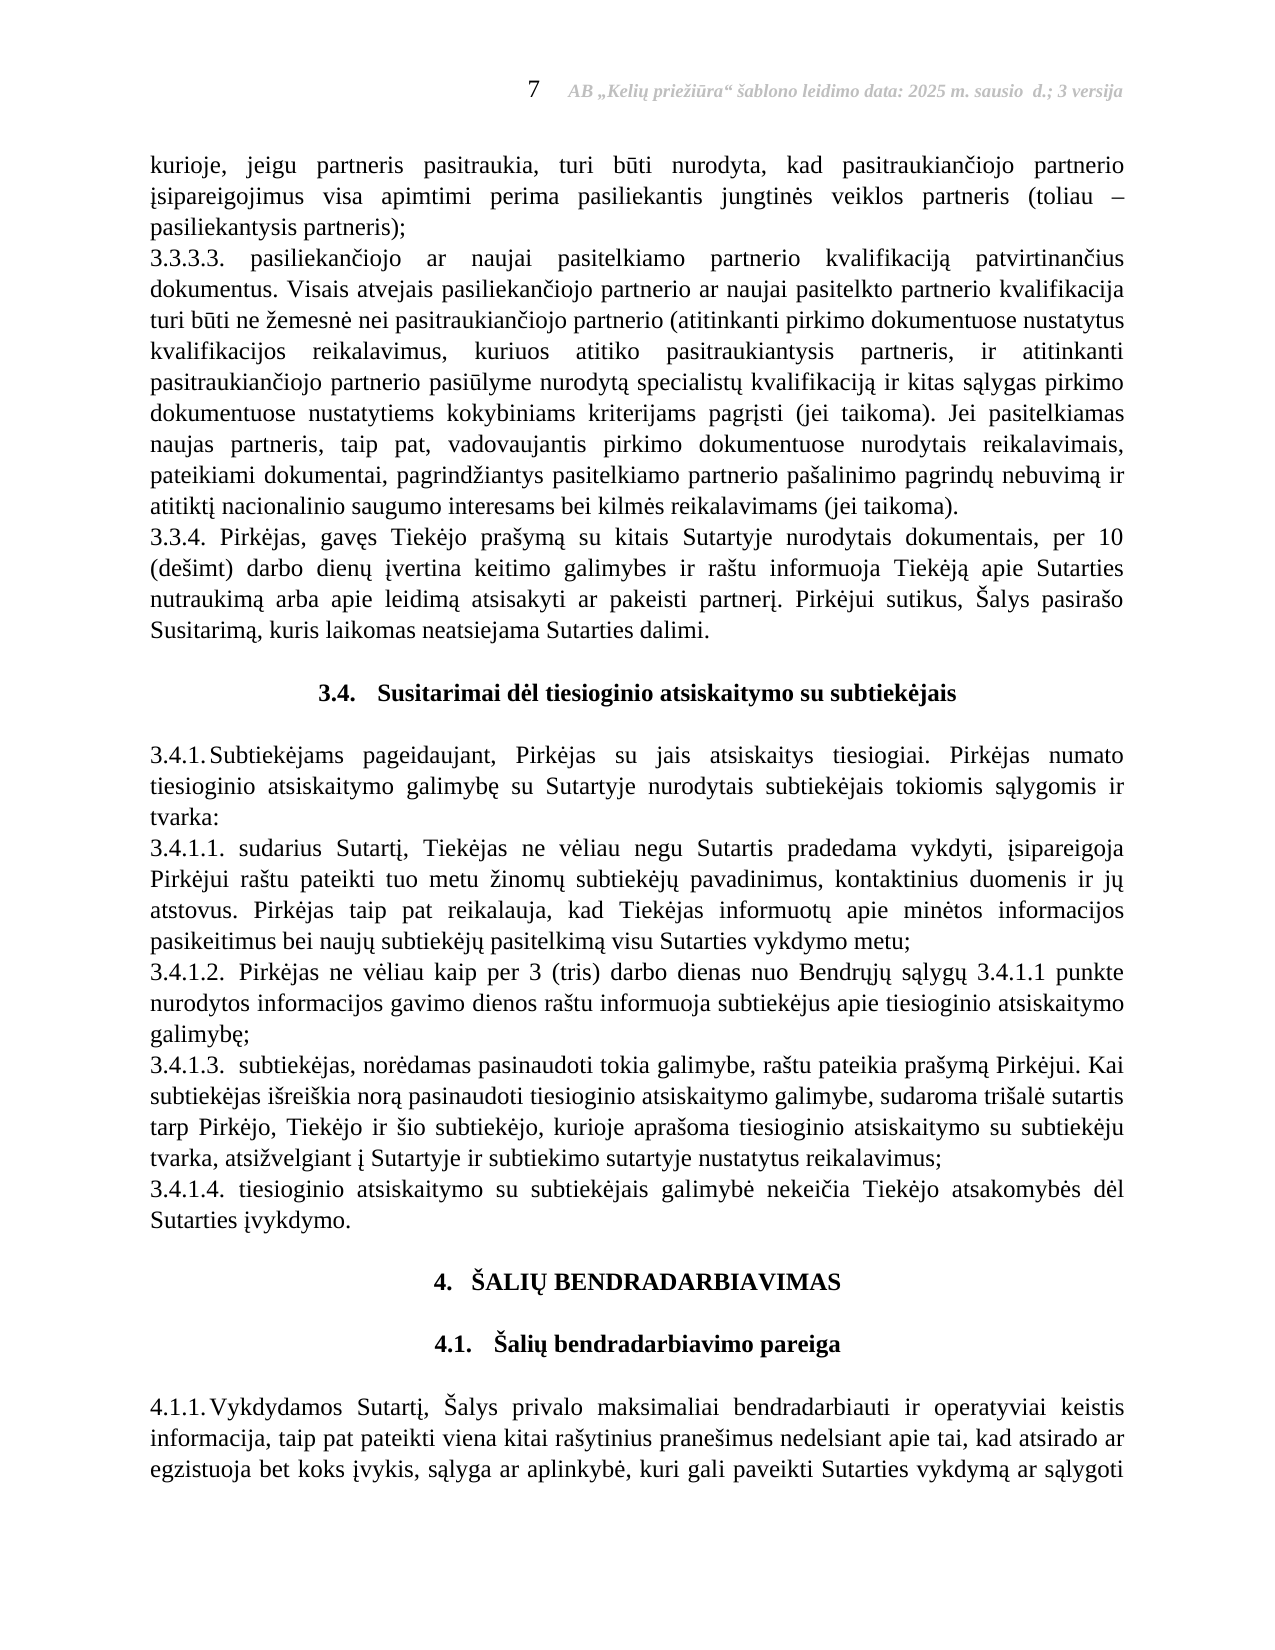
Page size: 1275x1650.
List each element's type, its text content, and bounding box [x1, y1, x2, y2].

text 3.4.1.1. sudarius Sutartį, Tiekėjas ne vėliau negu Sutartis pradedama vykdyti, įsipareigoja Pirkėjui raštu pateikti tuo metu žinomų subtiekėjų pavadinimus, kontaktinius duomenis ir jų atstovus. Pirkėjas taip pat reikalauja, kad Tiekėjas informuotų apie minėtos informacijos pasikeitimus bei naujų subtiekėjų pasitelkimą visu Sutarties vykdymo metu; [150, 833, 1125, 864]
text 3.4.1. Subtiekėjams pageidaujant, Pirkėjas su jais atsiskaitys tiesiogiai. Pirkėjas numato tiesioginio atsiskaitymo galimybę su Sutartyje nurodytais subtiekėjais tokiomis sąlygomis ir tvarka: [150, 740, 1125, 771]
text 3.4.1.4. tiesioginio atsiskaitymo su subtiekėjais galimybė nekeičia Tiekėjo atsakomybės dėl Sutarties įvykdymo. [150, 1174, 1125, 1234]
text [150, 1392, 1125, 1482]
text 3.4. Susitarimai dėl tiesioginio atsiskaitymo su subtiekėjais [150, 678, 1125, 706]
text 3.4.1.1. sudarius Sutartį, Tiekėjas ne vėliau negu Sutartis pradedama vykdyti, įsipareigoja Pirkėjui raštu pateikti tuo metu žinomų subtiekėjų pavadinimus, kontaktinius duomenis ir jų atstovus. Pirkėjas taip pat reikalauja, kad Tiekėjas informuotų apie minėtos informacijos pasikeitimus bei naujų subtiekėjų pasitelkimą visu Sutarties vykdymo metu; [150, 924, 1125, 955]
text 3.4.1.3. subtiekėjas, norėdamas pasinaudoti tokia galimybe, raštu pateikia prašymą Pirkėjui. Kai subtiekėjas išreiškia norą pasinaudoti tiesioginio atsiskaitymo galimybe, sudaroma trišalė sutartis tarp Pirkėjo, Tiekėjo ir šio subtiekėjo, kurioje aprašoma tiesioginio atsiskaitymo su subtiekėju tvarka, atsižvelgiant į Sutartyje ir subtiekimo sutartyje nustatytus reikalavimus; [150, 1050, 1125, 1081]
text 3.4.1.2. Pirkėjas ne vėliau kaip per 3 (tris) darbo dienas nuo Bendrųjų sąlygų 3.4.1.1 punkte nurodytos informacijos gavimo dienos raštu informuoja subtiekėjus apie tiesioginio atsiskaitymo galimybę; [150, 957, 1125, 988]
text 3.4.1.2. Pirkėjas ne vėliau kaip per 3 (tris) darbo dienas nuo Bendrųjų sąlygų 3.4.1.1 punkte nurodytos informacijos gavimo dienos raštu informuoja subtiekėjus apie tiesioginio atsiskaitymo galimybę; [150, 1017, 1125, 1048]
text 4.1. Šalių bendradarbiavimo pareiga [150, 1329, 1125, 1358]
text 3.3.4. Pirkėjas, gavęs Tiekėjo prašymą su kitais Sutartyje nurodytais dokumentais, per 10 (dešimt) darbo dienų įvertina keitimo galimybes ir raštu informuoja Tiekėją apie Sutarties nutraukimą arba apie leidimą atsisakyti ar pakeisti partnerį. Pirkėjui sutikus, Šalys pasirašo Susitarimą, kuris laikomas neatsiejama Sutarties dalimi. [150, 613, 1125, 644]
text 3.4.1. Subtiekėjams pageidaujant, Pirkėjas su jais atsiskaitys tiesiogiai. Pirkėjas numato tiesioginio atsiskaitymo galimybę su Sutartyje nurodytais subtiekėjais tokiomis sąlygomis ir tvarka: [150, 799, 1125, 831]
text 4. Šalių bendradarbiavimas [150, 1267, 1125, 1296]
text 3.4.1.3. subtiekėjas, norėdamas pasinaudoti tokia galimybe, raštu pateikia prašymą Pirkėjui. Kai subtiekėjas išreiškia norą pasinaudoti tiesioginio atsiskaitymo galimybe, sudaroma trišalė sutartis tarp Pirkėjo, Tiekėjo ir šio subtiekėjo, kurioje aprašoma tiesioginio atsiskaitymo su subtiekėju tvarka, atsižvelgiant į Sutartyje ir subtiekimo sutartyje nustatytus reikalavimus; [150, 1141, 1125, 1172]
text 3.3.3.2. naujos jungtinės veiklos sutarties ar esamos jungtinės veiklos sutarties pakeitimo kopiją, kurioje, jeigu partneris pasitraukia, turi būti nurodyta, kad pasitraukiančiojo partnerio įsipareigojimus visa apimtimi perima pasiliekantis jungtinės veiklos partneris (toliau – pasiliekantysis partneris); [150, 210, 1125, 241]
